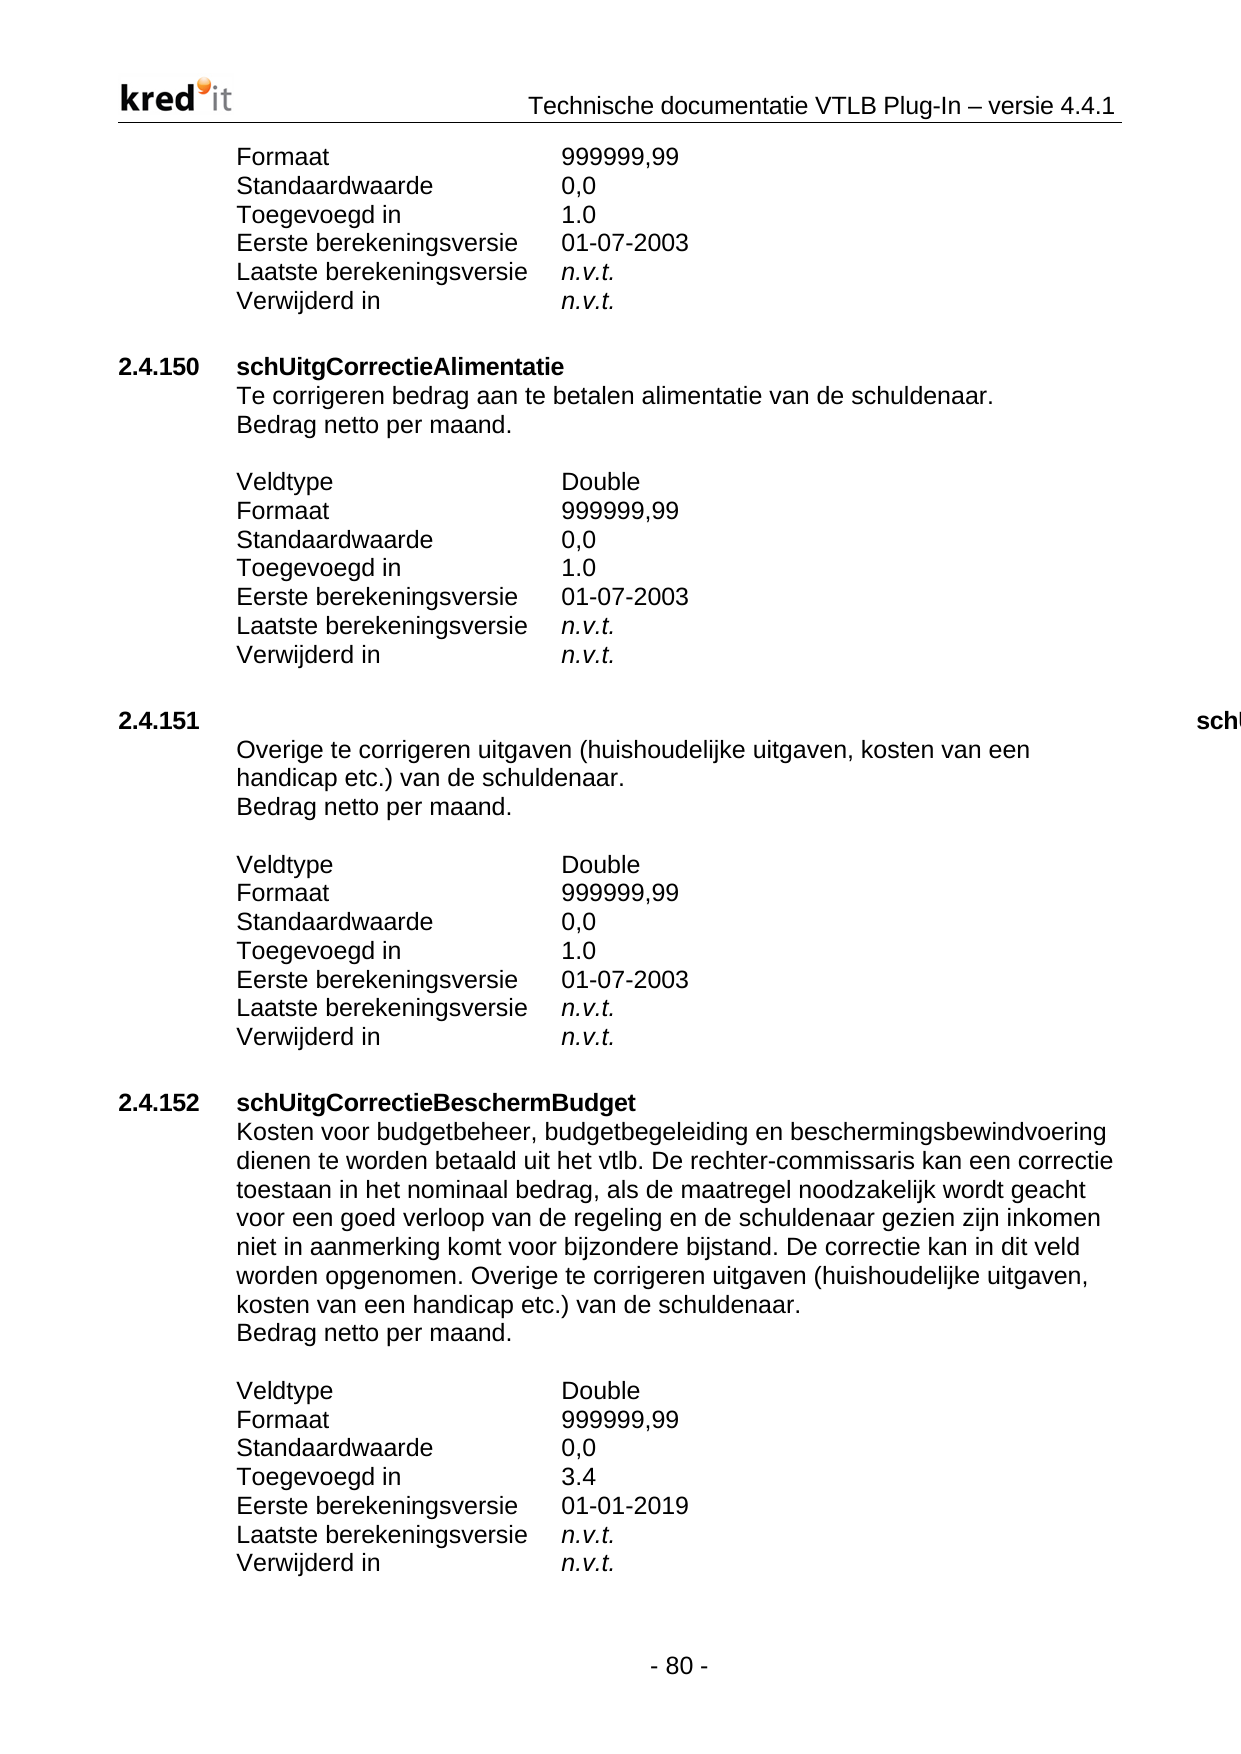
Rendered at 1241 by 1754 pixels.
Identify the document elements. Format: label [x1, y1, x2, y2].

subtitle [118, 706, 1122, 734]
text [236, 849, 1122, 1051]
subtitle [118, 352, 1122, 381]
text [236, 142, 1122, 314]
picture [118, 73, 234, 115]
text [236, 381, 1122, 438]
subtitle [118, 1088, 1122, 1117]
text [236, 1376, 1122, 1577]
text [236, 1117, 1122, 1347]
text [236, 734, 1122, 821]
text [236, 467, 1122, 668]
